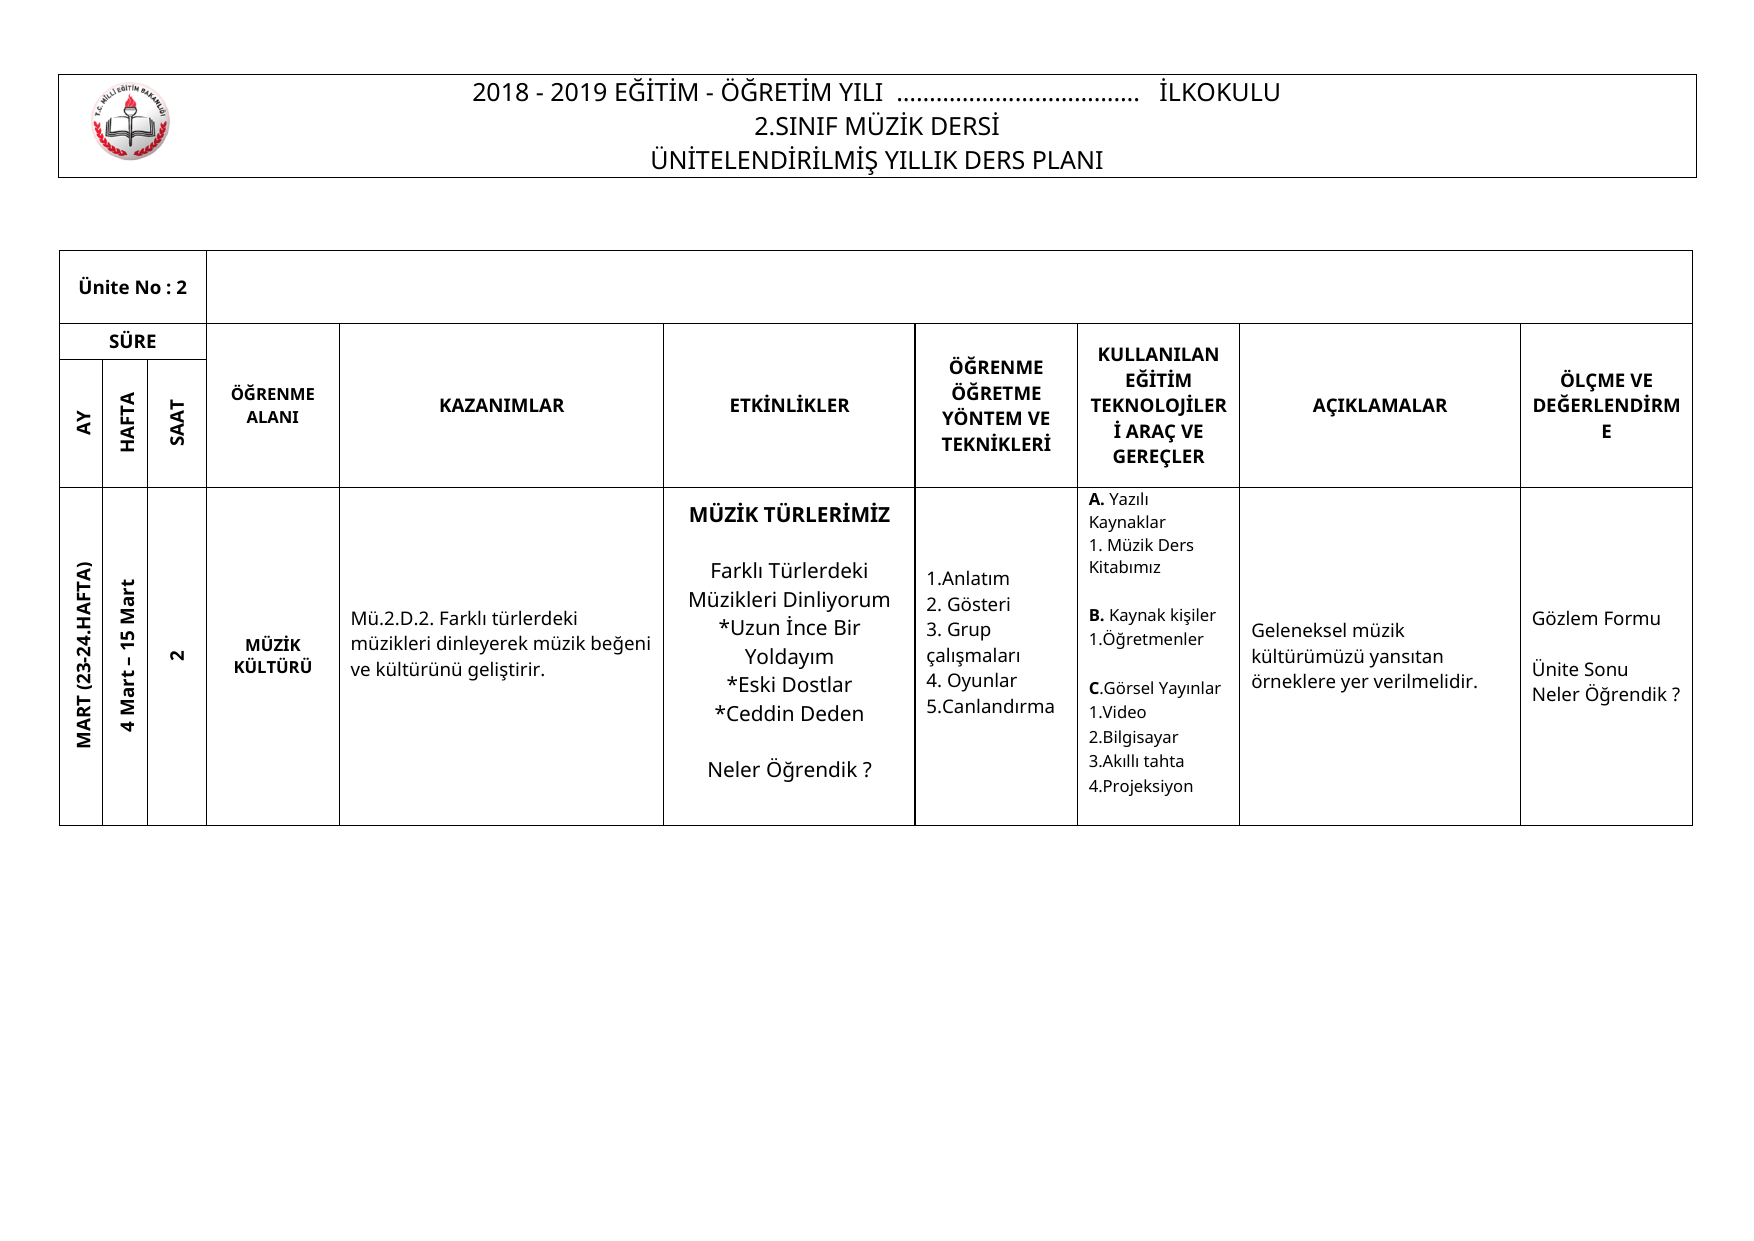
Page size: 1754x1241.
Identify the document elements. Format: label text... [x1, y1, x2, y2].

table_cell Geleneksel müzik kültürümüzü yansıtan örneklere yer verilmelidir. [1240, 488, 1520, 824]
table_cell KAZANIMLAR [340, 324, 663, 487]
table_cell 1.Anlatım 2. Gösteri 3. Grup çalışmaları 4. Oyunlar 5.Canlandırma [916, 488, 1077, 824]
table_cell A. Yazılı Kaynaklar 1. Müzik Ders Kitabımız B. Kaynak kişiler 1.Öğretmenler C.Görsel Yayınlar 1.Video 2.Bilgisayar 3.Akıllı tahta 4.Projeksiyon [1078, 488, 1239, 824]
picture [85, 77, 175, 167]
table_cell ÖĞRENME ÖĞRETME YÖNTEM VE TEKNİKLERİ [916, 324, 1077, 487]
table_cell ETKİNLİKLER [664, 324, 914, 487]
table_cell 2 [148, 488, 206, 824]
table_cell 4 Mart – 15 Mart [103, 488, 147, 824]
table_cell Gözlem Formu Ünite Sonu Neler Öğrendik ? [1521, 488, 1692, 824]
table_cell SÜRE [60, 324, 206, 358]
table_cell ÖLÇME VE DEĞERLENDİRME [1521, 324, 1692, 487]
table_cell MÜZİK KÜLTÜRÜ [207, 488, 339, 824]
table_cell KULLANILAN EĞİTİM TEKNOLOJİLERİ ARAÇ VE GEREÇLER [1078, 324, 1239, 487]
table_cell MART (23-24.HAFTA) [60, 488, 102, 824]
table_cell AÇIKLAMALAR [1240, 324, 1520, 487]
table_cell ÖĞRENME ALANI [207, 324, 339, 487]
table_cell Mü.2.D.2. Farklı türlerdeki müzikleri dinleyerek müzik beğeni ve kültürünü geliştirir. [340, 488, 663, 824]
table_cell SAAT [148, 360, 206, 487]
table_header [207, 251, 1692, 323]
table_header Ünite No : 2 [60, 251, 206, 323]
table_cell HAFTA [103, 360, 147, 487]
table_cell MÜZİK TÜRLERİMİZ Farklı Türlerdeki Müzikleri Dinliyorum *Uzun İnce Bir Yoldayım *Eski Dostlar *Ceddin Deden Neler Öğrendik ? [664, 488, 914, 824]
table_cell AY [60, 360, 102, 487]
